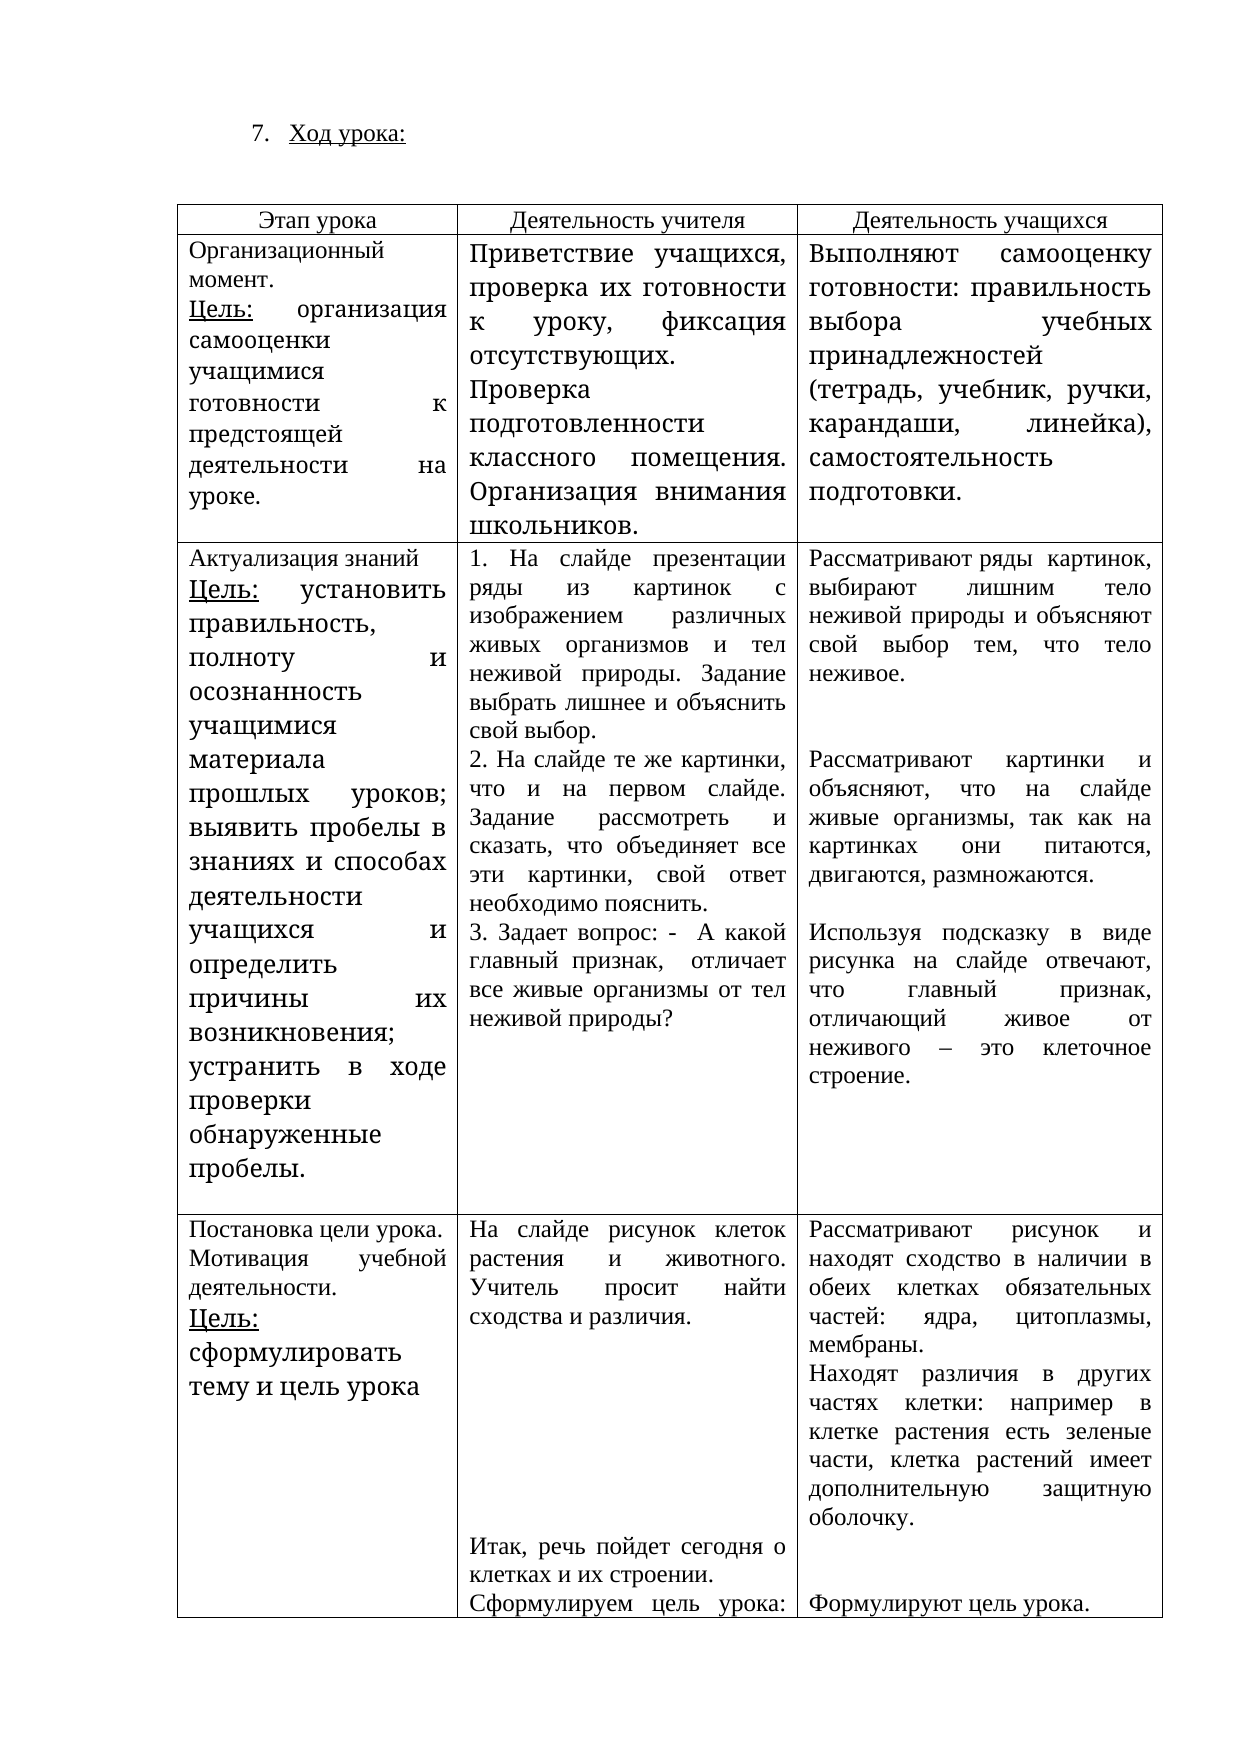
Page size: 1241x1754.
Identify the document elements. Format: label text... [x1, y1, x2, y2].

table_header Этап урока [178, 205, 457, 234]
table_header Деятельность учителя [458, 205, 797, 234]
list Ход урока: [251, 118, 1152, 147]
table_cell Рассматривают ряды картинок, выбирают лишним тело неживой природы и объясняют свой выбор тем, что тело неживое. Рассматривают картинки и объясняют, что на слайде живые организмы, так как на картинках они питаются, двигаются, размножаются. Используя подсказку в виде рисунка на слайде отвечают, что главный признак, отличающий живое от неживого – это клеточное строение. [798, 543, 1162, 1213]
table_header Деятельность учащихся [798, 205, 1162, 234]
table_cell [798, 1215, 1162, 1617]
table_cell Приветствие учащихся, проверка их готовности к уроку, фиксация отсутствующих. Проверка подготовленности классного помещения. Организация внимания школьников. [458, 235, 797, 542]
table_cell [178, 1215, 457, 1617]
table_cell Выполняют самооценку готовности: правильность выбора учебных принадлежностей (тетрадь, учебник, ручки, карандаши, линейка), самостоятельность подготовки. [798, 235, 1162, 542]
table_cell 1. На слайде презентации ряды из картинок с изображением различных живых организмов и тел неживой природы. Задание выбрать лишнее и объяснить свой выбор. 2. На слайде те же картинки, что и на первом слайде. Задание рассмотреть и сказать, что объединяет все эти картинки, свой ответ необходимо пояснить. 3. Задает вопрос: - А какой главный признак, отличает все живые организмы от тел неживой природы? [458, 543, 797, 1213]
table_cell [458, 1215, 797, 1617]
table_cell Организационный момент. Цель: организация самооценки учащимися готовности к предстоящей деятельности на уроке. [178, 235, 457, 542]
table_cell Актуализация знаний Цель: установить правильность, полноту и осознанность учащимися материала прошлых уроков; выявить пробелы в знаниях и способах деятельности учащихся и определить причины их возникновения; устранить в ходе проверки обнаруженные пробелы. [178, 543, 457, 1213]
